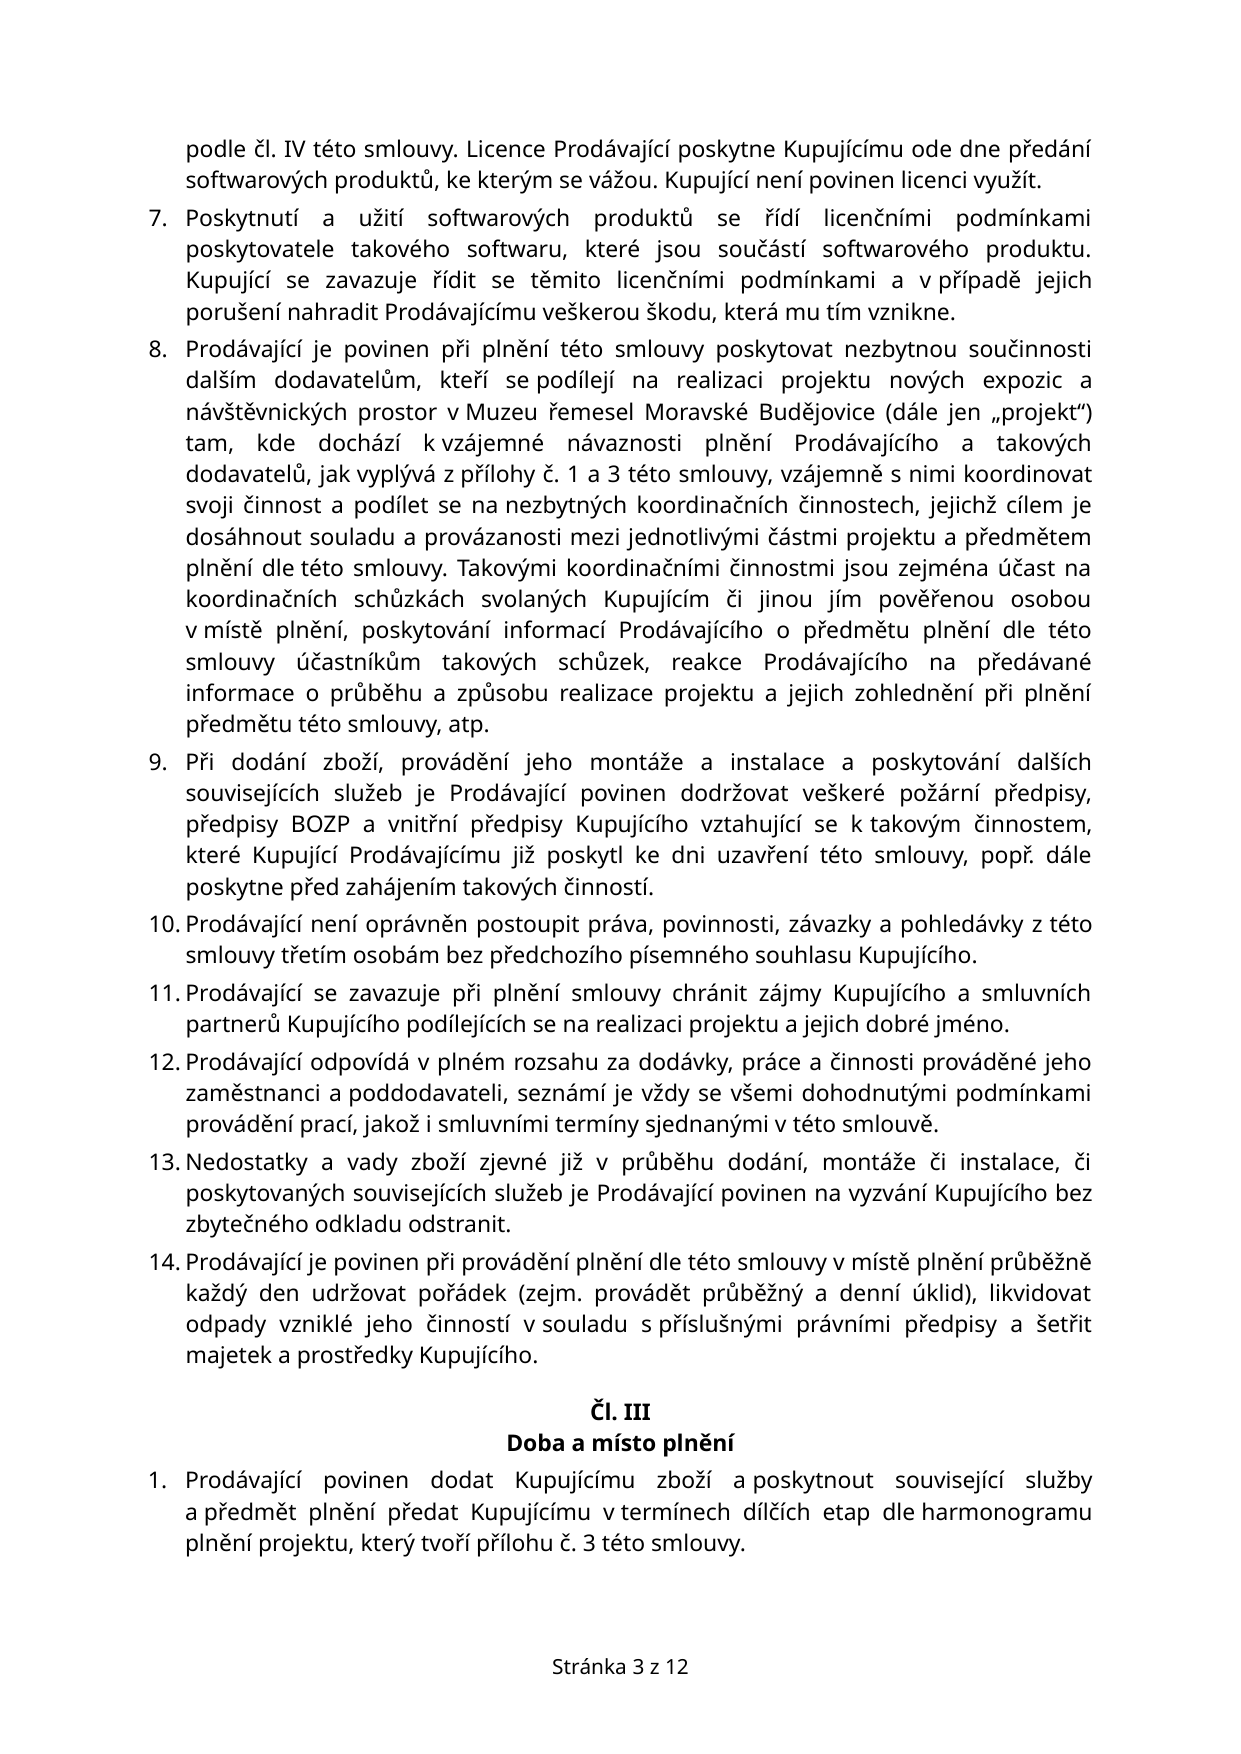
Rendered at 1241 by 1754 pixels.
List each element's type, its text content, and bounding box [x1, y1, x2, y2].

subtitle Prodávající se zavazuje při plnění smlouvy chránit zájmy Kupujícího a smluvních partnerů Kupujícího podílejících se na realizaci projektu a jejich dobré jméno. [148, 977, 1093, 1039]
subtitle Při dodání zboží, provádění jeho montáže a instalace a poskytování dalších souvisejících služeb je Prodávající povinen dodržovat veškeré požární předpisy, předpisy BOZP a vnitřní předpisy Kupujícího vztahující se k takovým činnostem, které Kupující Prodávajícímu již poskytl ke dni uzavření této smlouvy, popř. dále poskytne před zahájením takových činností. [148, 745, 1093, 902]
subtitle Poskytnutí a užití softwarových produktů se řídí licenčními podmínkami poskytovatele takového softwaru, které jsou součástí softwarového produktu. Kupující se zavazuje řídit se těmito licenčními podmínkami a v případě jejich porušení nahradit Prodávajícímu veškerou škodu, která mu tím vznikne. [148, 202, 1093, 327]
subtitle Prodávající je povinen při provádění plnění dle této smlouvy v místě plnění průběžně každý den udržovat pořádek (zejm. provádět průběžný a denní úklid), likvidovat odpady vzniklé jeho činností v souladu s příslušnými právními předpisy a šetřit majetek a prostředky Kupujícího. [148, 1245, 1093, 1370]
subtitle Prodávající je povinen při plnění této smlouvy poskytovat nezbytnou součinnosti dalším dodavatelům, kteří se podílejí na realizaci projektu nových expozic a návštěvnických prostor v Muzeu řemesel Moravské Budějovice (dále jen „projekt“) tam, kde dochází k vzájemné návaznosti plnění Prodávajícího a takových dodavatelů, jak vyplývá z přílohy č. 1 a 3 této smlouvy, vzájemně s nimi koordinovat svoji činnost a podílet se na nezbytných koordinačních činnostech, jejichž cílem je dosáhnout souladu a provázanosti mezi jednotlivými částmi projektu a předmětem plnění dle této smlouvy. Takovými koordinačními činnostmi jsou zejména účast na koordinačních schůzkách svolaných Kupujícím či jinou jím pověřenou osobou v místě plnění, poskytování informací Prodávajícího o předmětu plnění dle této smlouvy účastníkům takových schůzek, reakce Prodávajícího na předávané informace o průběhu a způsobu realizace projektu a jejich zohlednění při plnění předmětu této smlouvy, atp. [148, 333, 1093, 739]
subtitle Prodávající není oprávněn postoupit práva, povinnosti, závazky a pohledávky z této smlouvy třetím osobám bez předchozího písemného souhlasu Kupujícího. [148, 908, 1093, 970]
subtitle Doba a místo plnění [148, 1427, 1093, 1458]
subtitle Čl. III [148, 1395, 1093, 1427]
subtitle Nedostatky a vady zboží zjevné již v průběhu dodání, montáže či instalace, či poskytovaných souvisejících služeb je Prodávající povinen na vyzvání Kupujícího bez zbytečného odkladu odstranit. [148, 1145, 1093, 1239]
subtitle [148, 133, 1093, 195]
subtitle Prodávající odpovídá v plném rozsahu za dodávky, práce a činnosti prováděné jeho zaměstnanci a poddodavateli, seznámí je vždy se všemi dohodnutými podmínkami provádění prací, jakož i smluvními termíny sjednanými v této smlouvě. [148, 1045, 1093, 1139]
subtitle Prodávající povinen dodat Kupujícímu zboží a poskytnout související služby a předmět plnění předat Kupujícímu v termínech dílčích etap dle harmonogramu plnění projektu, který tvoří přílohu č. 3 této smlouvy. [148, 1464, 1093, 1558]
